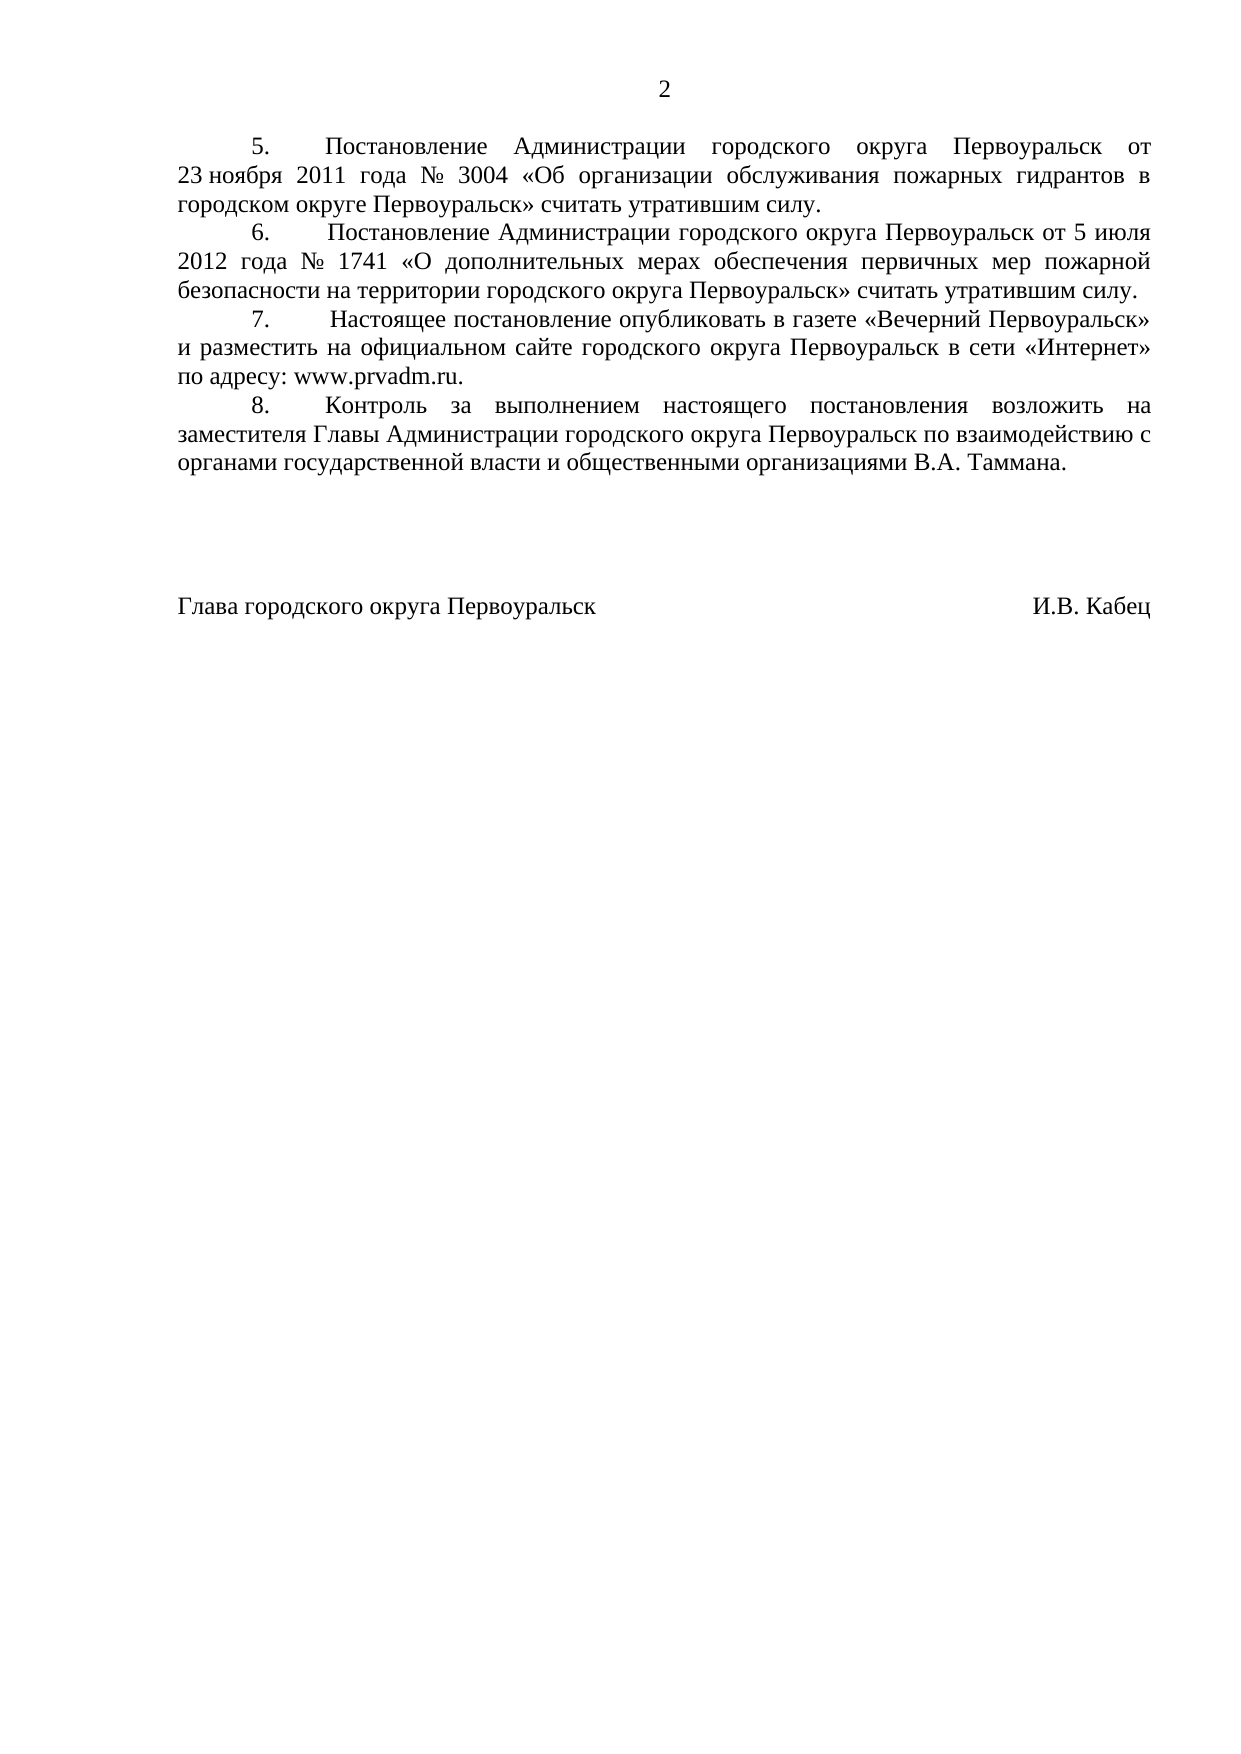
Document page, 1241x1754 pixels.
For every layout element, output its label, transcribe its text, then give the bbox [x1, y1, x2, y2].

text Глава городского округа Первоуральск И.В. Кабец [177, 591, 1152, 620]
text 7. Настоящее постановление опубликовать в газете «Вечерний Первоуральск» и разместить на официальном сайте городского округа Первоуральск в сети «Интернет» по адресу: www.prvadm.ru. [177, 304, 1152, 390]
text 5. Постановление Администрации городского округа Первоуральск от 23 ноября 2011 года № 3004 «Об организации обслуживания пожарных гидрантов в городском округе Первоуральск» считать утратившим силу. [177, 131, 1152, 217]
text 6. Постановление Администрации городского округа Первоуральск от 5 июля 2012 года № 1741 «О дополнительных мерах обеспечения первичных мер пожарной безопасности на территории городского округа Первоуральск» считать утратившим силу. [177, 217, 1152, 304]
text 8. Контроль за выполнением настоящего постановления возложить на заместителя Главы Администрации городского округа Первоуральск по взаимодействию с органами государственной власти и общественными организациями В.А. Таммана. [177, 390, 1152, 476]
